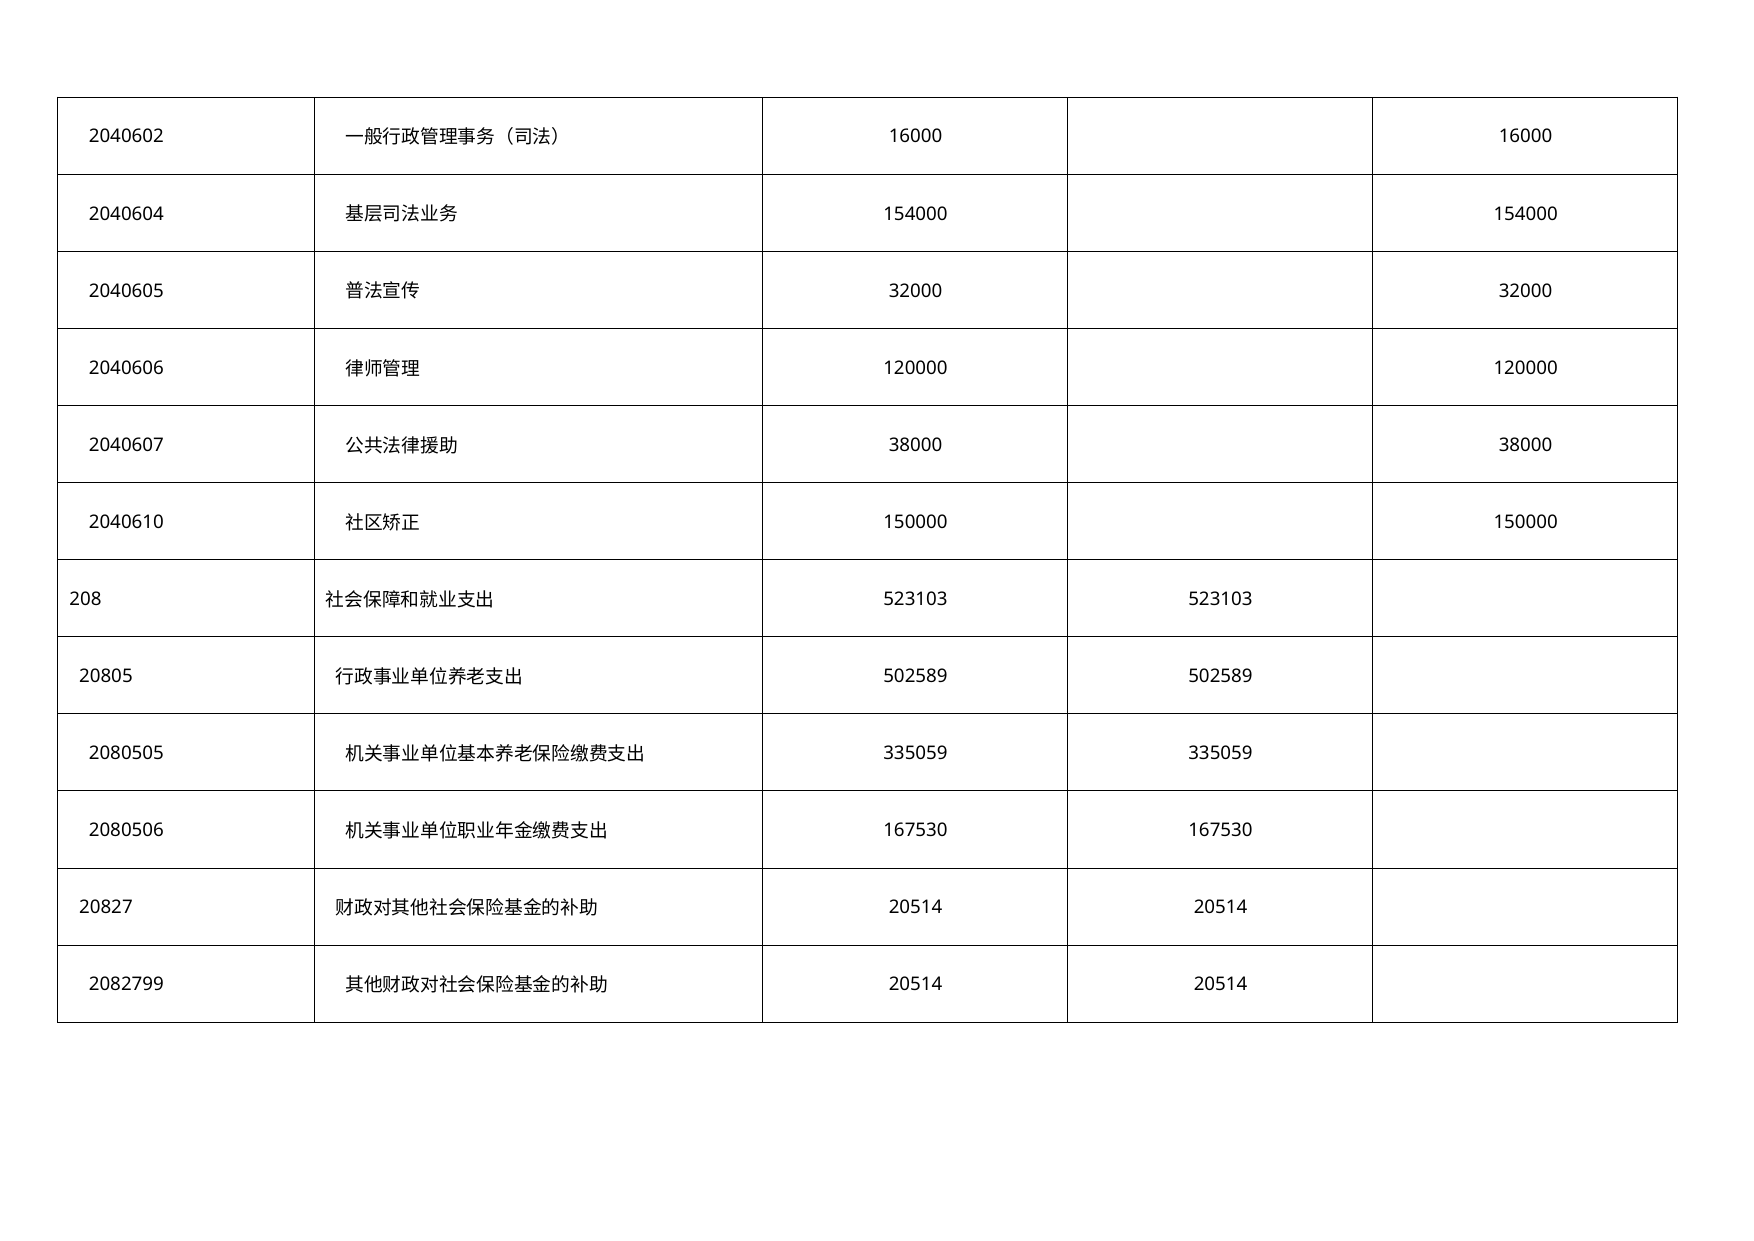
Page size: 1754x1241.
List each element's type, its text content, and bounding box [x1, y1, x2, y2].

table_cell 2040610 [58, 483, 314, 559]
table_cell 20805 [58, 637, 314, 713]
table_cell 502589 [1068, 637, 1372, 713]
table_cell 167530 [763, 791, 1067, 867]
table_cell 2040605 [58, 252, 314, 328]
table_cell 机关事业单位基本养老保险缴费支出 [315, 714, 762, 790]
table_cell 2040604 [58, 175, 314, 251]
table_cell 32000 [763, 252, 1067, 328]
table_cell 20514 [1068, 869, 1372, 944]
table_cell [1068, 252, 1372, 328]
table_cell 523103 [763, 560, 1067, 636]
table_cell 社会保障和就业支出 [315, 560, 762, 636]
table_cell [1068, 98, 1372, 174]
table_cell 机关事业单位职业年金缴费支出 [315, 791, 762, 867]
table_cell 335059 [1068, 714, 1372, 790]
table_cell 财政对其他社会保险基金的补助 [315, 869, 762, 944]
table_cell 基层司法业务 [315, 175, 762, 251]
table_cell [1068, 175, 1372, 251]
table_cell 2040606 [58, 329, 314, 405]
table_cell 2080505 [58, 714, 314, 790]
table_cell 154000 [1373, 175, 1677, 251]
table_cell 16000 [1373, 98, 1677, 174]
table_cell 一般行政管理事务（司法） [315, 98, 762, 174]
table_cell 502589 [763, 637, 1067, 713]
table_cell [1068, 329, 1372, 405]
table_cell [1068, 483, 1372, 559]
table_cell 150000 [763, 483, 1067, 559]
table_cell 38000 [763, 406, 1067, 482]
table_cell 150000 [1373, 483, 1677, 559]
table_cell 2080506 [58, 791, 314, 867]
table_cell 38000 [1373, 406, 1677, 482]
table_cell 普法宣传 [315, 252, 762, 328]
table_cell 2040602 [58, 98, 314, 174]
table_cell 523103 [1068, 560, 1372, 636]
table_cell 2040607 [58, 406, 314, 482]
table_cell 2082799 [58, 946, 314, 1022]
table_cell [1373, 714, 1677, 790]
table_cell [1373, 946, 1677, 1022]
table_cell [1373, 869, 1677, 944]
table_cell 社区矫正 [315, 483, 762, 559]
table_cell [1373, 791, 1677, 867]
table_cell 其他财政对社会保险基金的补助 [315, 946, 762, 1022]
table_cell [1373, 560, 1677, 636]
table_cell 120000 [1373, 329, 1677, 405]
table_cell 335059 [763, 714, 1067, 790]
table_cell 154000 [763, 175, 1067, 251]
table_cell 32000 [1373, 252, 1677, 328]
table_cell 208 [58, 560, 314, 636]
table_cell 120000 [763, 329, 1067, 405]
table_cell 公共法律援助 [315, 406, 762, 482]
table_cell 行政事业单位养老支出 [315, 637, 762, 713]
table_cell 20514 [1068, 946, 1372, 1022]
table_cell 20827 [58, 869, 314, 944]
table_cell [1373, 637, 1677, 713]
table_cell 律师管理 [315, 329, 762, 405]
table_cell 167530 [1068, 791, 1372, 867]
table_cell 20514 [763, 946, 1067, 1022]
table_cell [1068, 406, 1372, 482]
table_cell 20514 [763, 869, 1067, 944]
table_cell 16000 [763, 98, 1067, 174]
